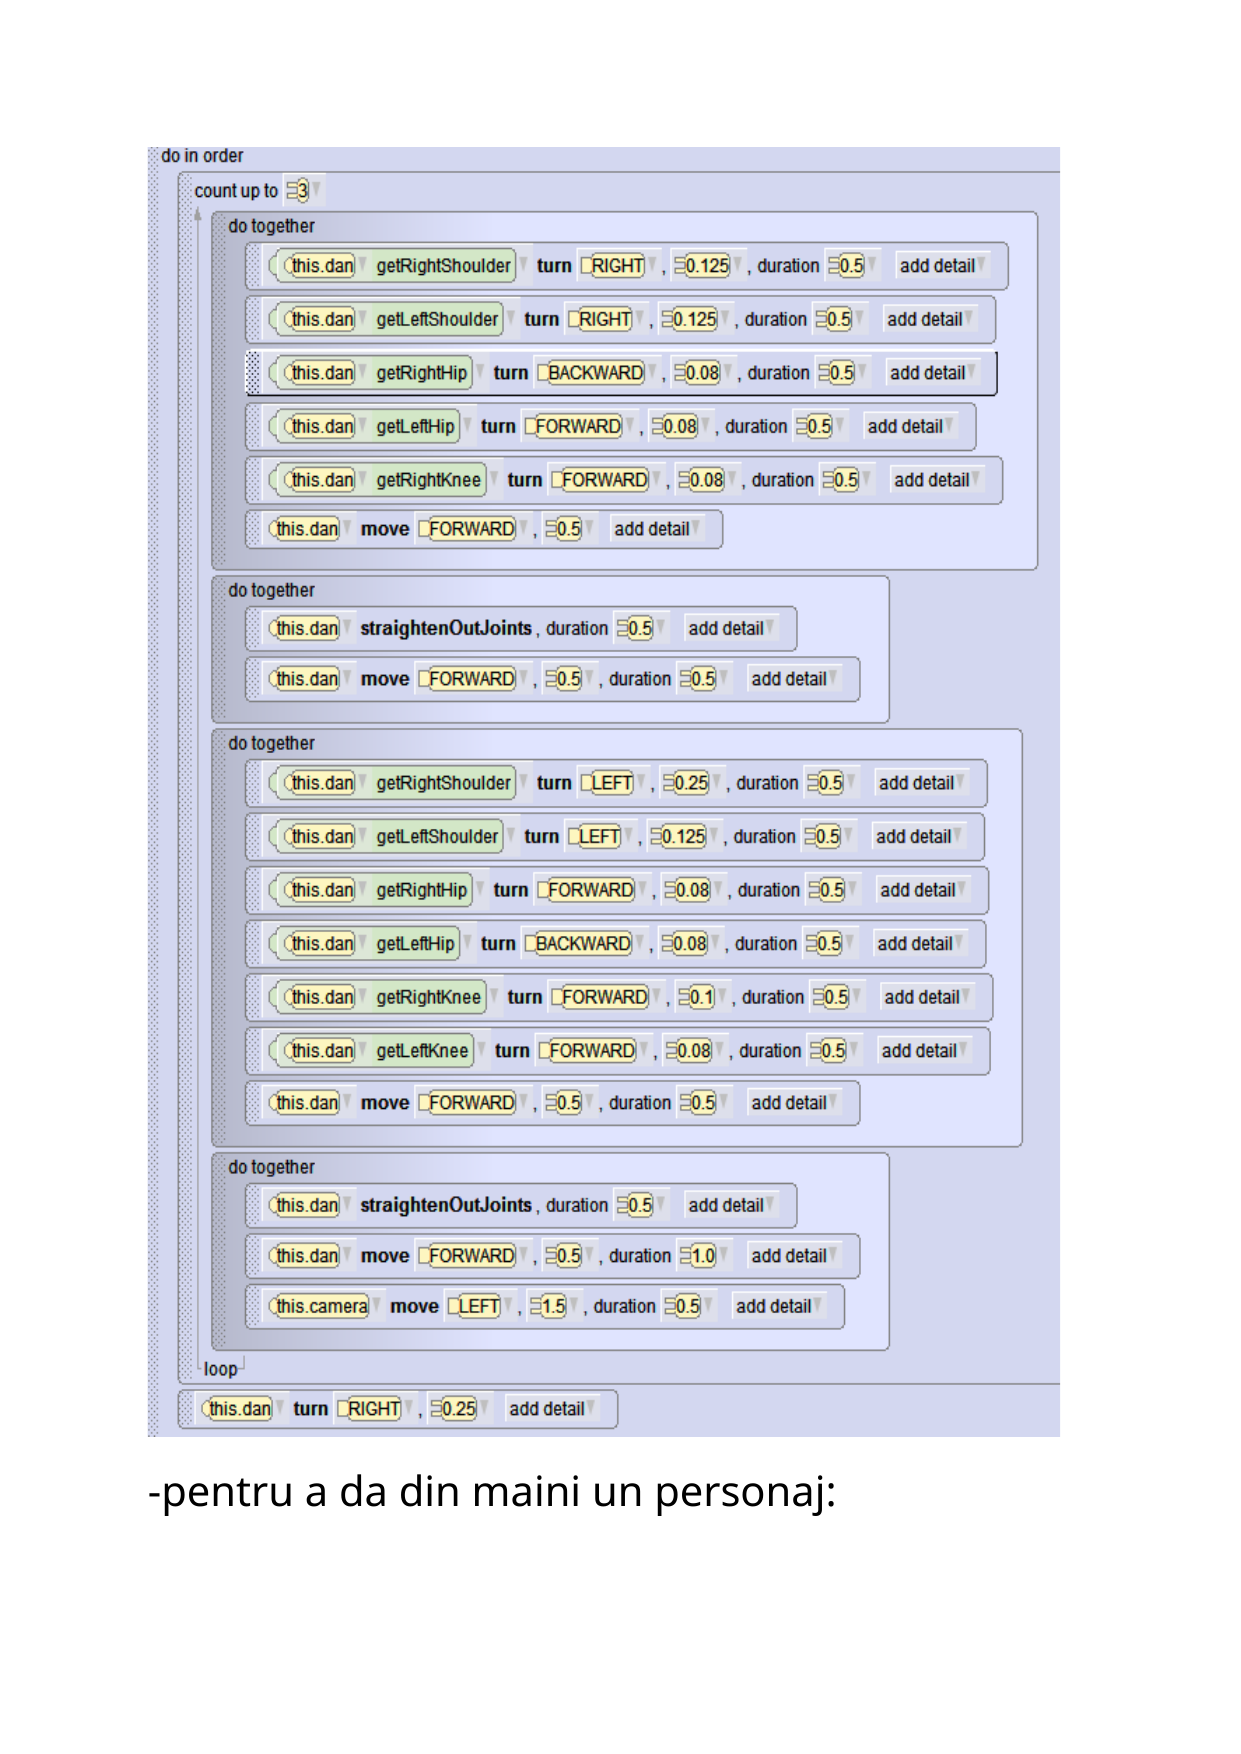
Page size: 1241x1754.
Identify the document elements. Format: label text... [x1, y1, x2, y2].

picture [147, 147, 1060, 1437]
text -pentru a da din maini un personaj: [148, 1462, 1093, 1518]
